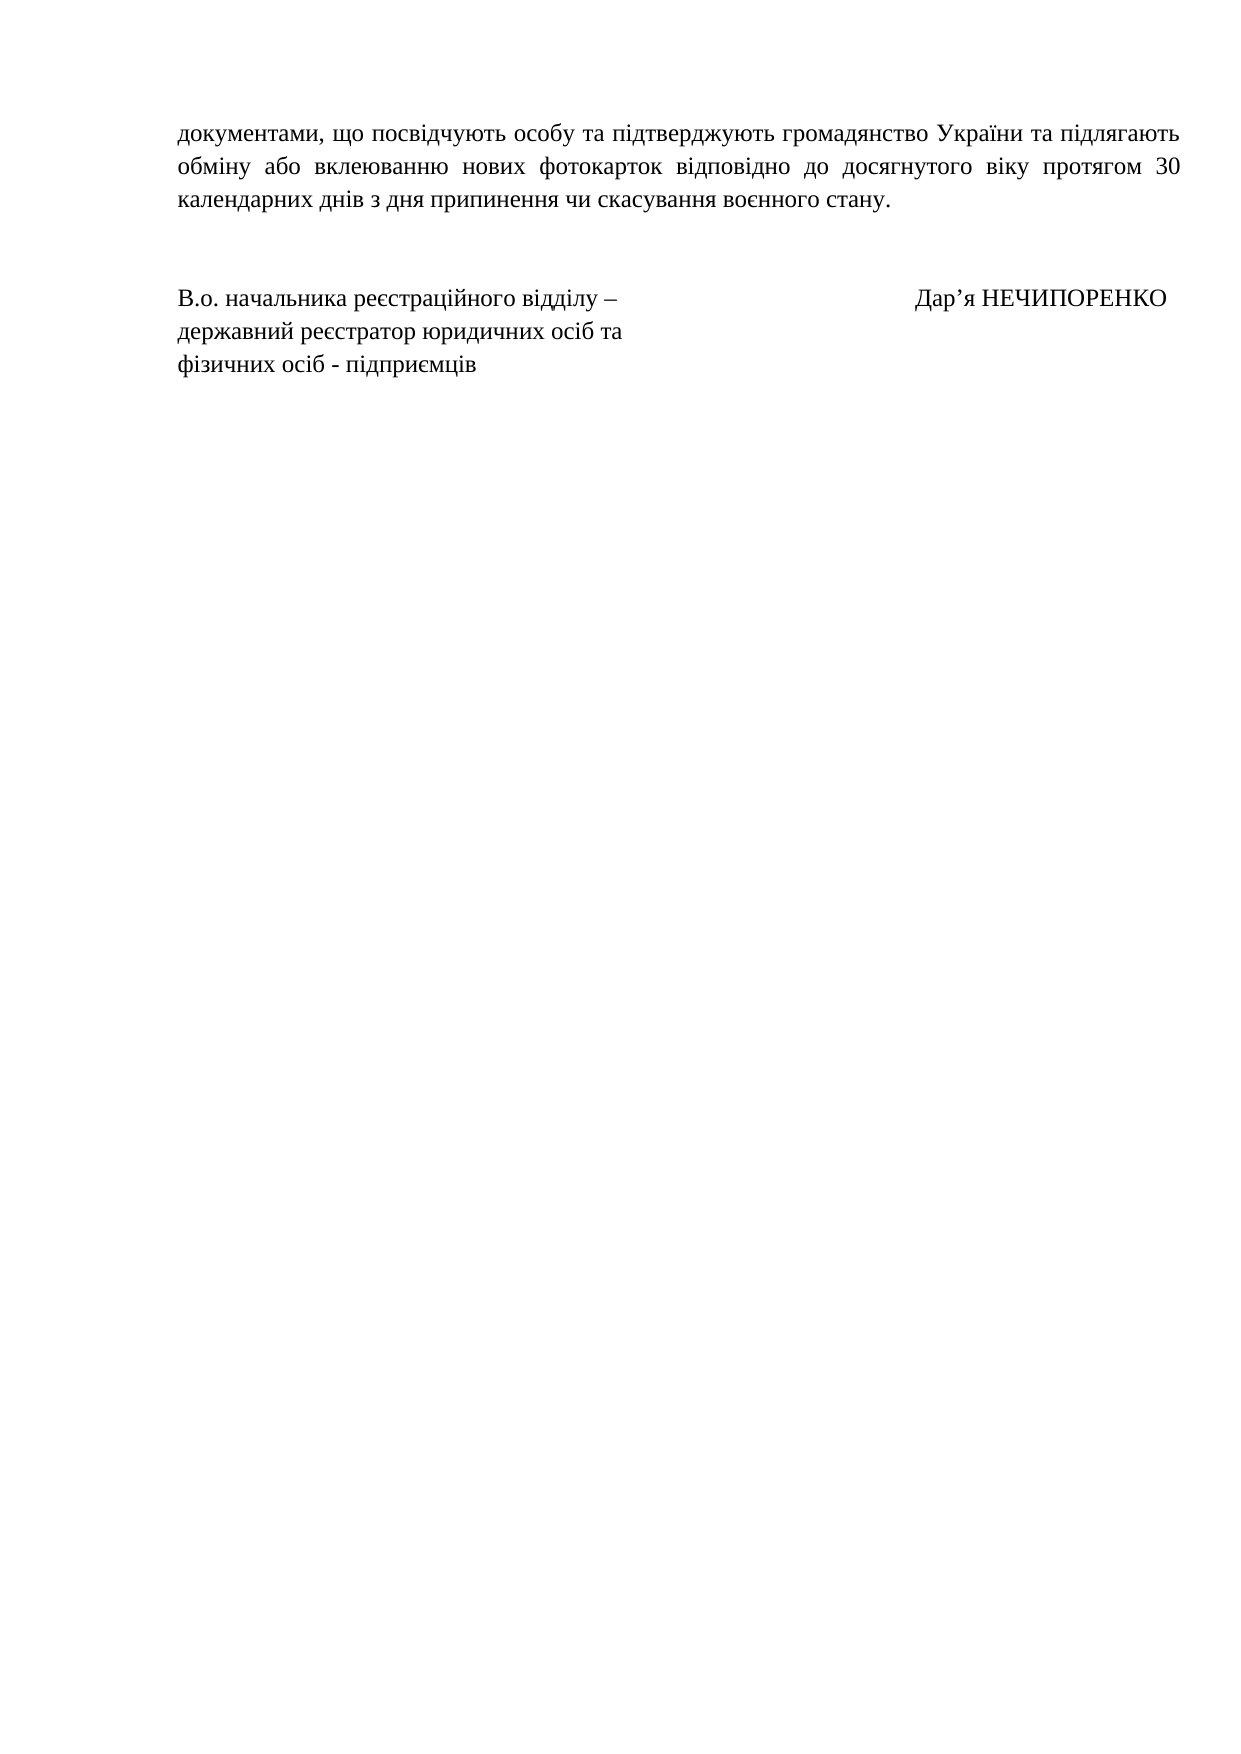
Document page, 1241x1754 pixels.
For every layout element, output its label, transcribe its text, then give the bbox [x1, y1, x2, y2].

text фізичних осіб - підприємців [177, 349, 1181, 378]
text державний реєстратор юридичних осіб та [177, 316, 1181, 345]
text В.о. начальника реєстраційного відділу – Дар’я НЕЧИПОРЕНКО [177, 283, 1181, 312]
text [177, 118, 1181, 213]
